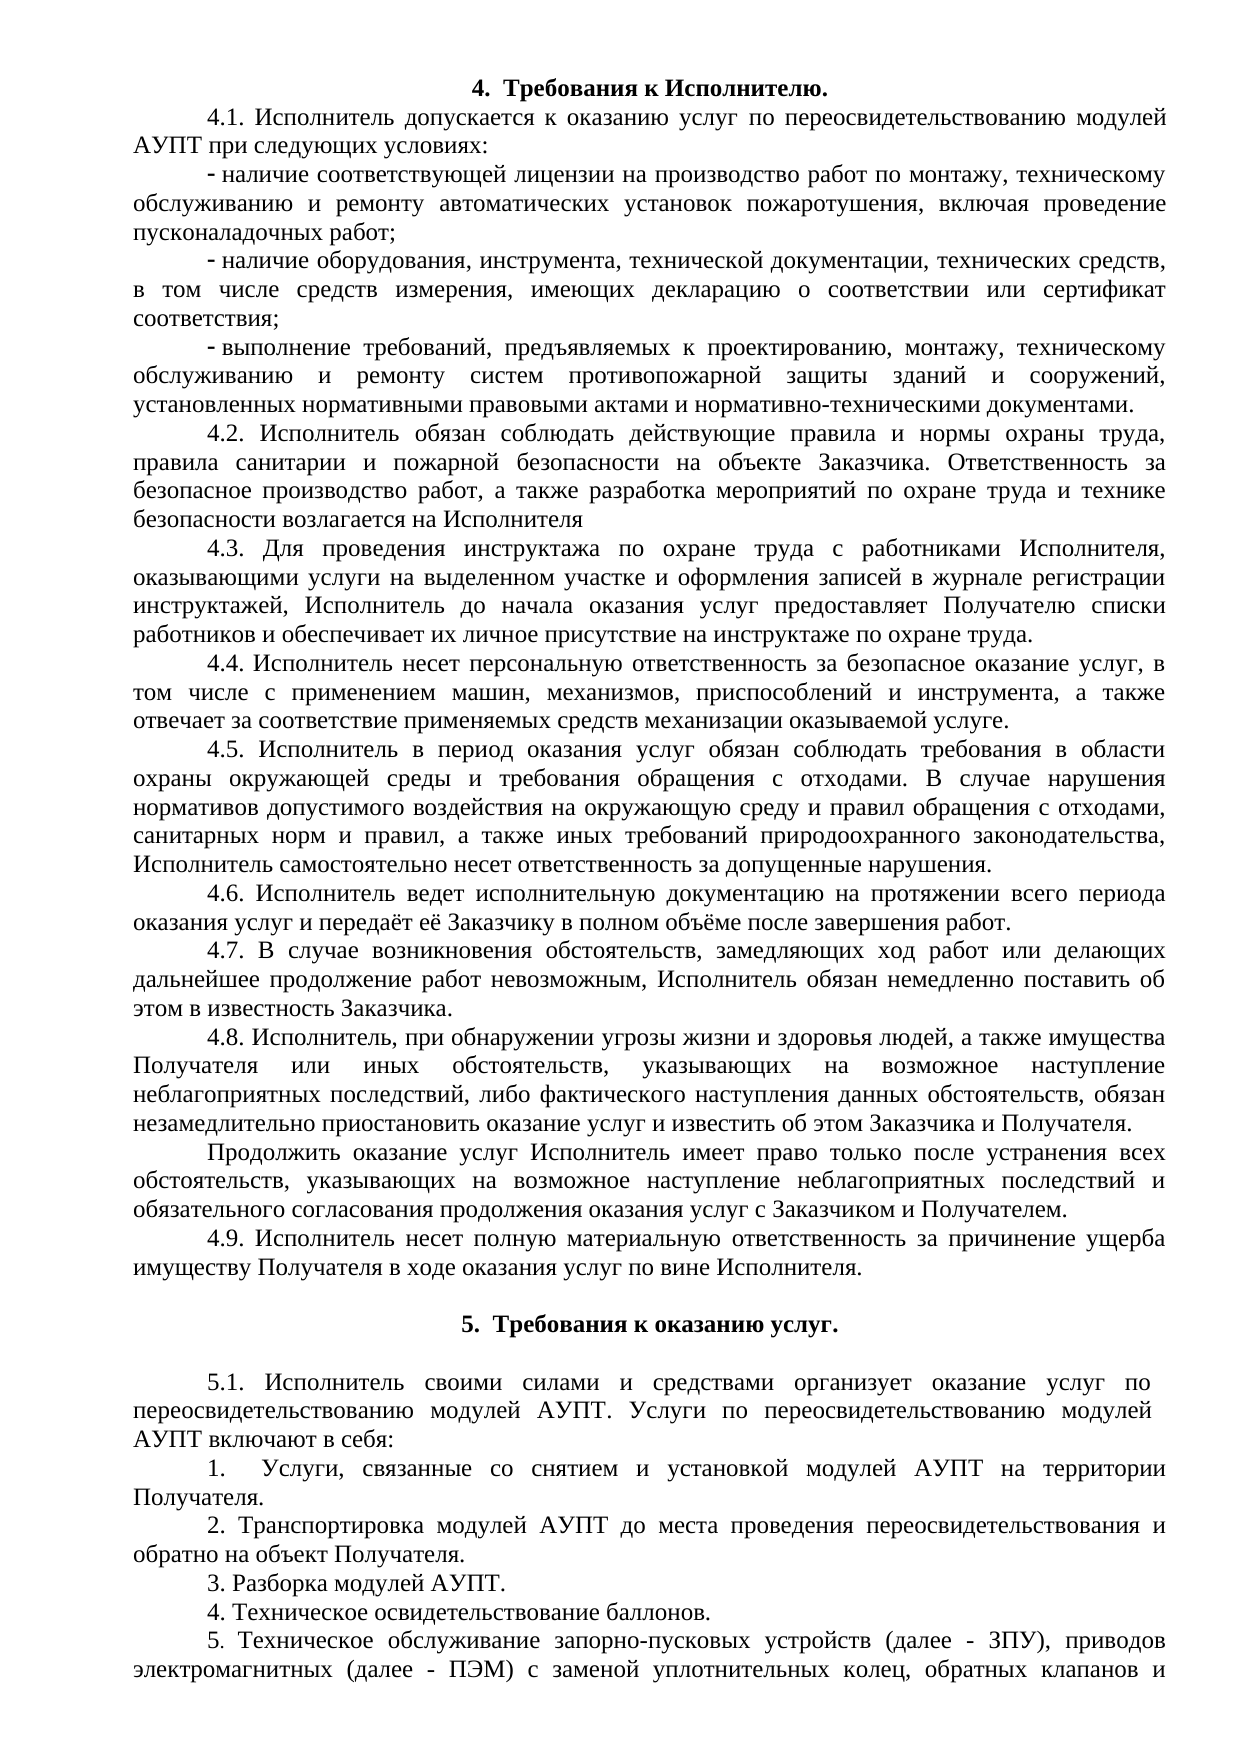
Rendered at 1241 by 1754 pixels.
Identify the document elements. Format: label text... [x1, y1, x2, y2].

text 5.1. Исполнитель своими силами и средствами организует оказание услуг по переосвидетельствованию модулей АУПТ. Услуги по переосвидетельствованию модулей АУПТ включают в себя: [133, 1367, 1152, 1453]
list выполнение требований, предъявляемых к проектированию, монтажу, техническому обслуживанию и ремонту систем противопожарной защиты зданий и сооружений, установленных нормативными правовыми актами и нормативно-техническими документами. [133, 332, 1167, 418]
text 4.3. Для проведения инструктажа по охране труда с работниками Исполнителя, оказывающими услуги на выделенном участке и оформления записей в журнале регистрации инструктажей, Исполнитель до начала оказания услуг предоставляет Получателю списки работников и обеспечивает их личное присутствие на инструктаже по охране труда. [133, 533, 1167, 648]
list наличие оборудования, инструмента, технической документации, технических средств, в том числе средств измерения, имеющих декларацию о соответствии или сертификат соответствия; [133, 246, 1167, 332]
text 1. Услуги, связанные со снятием и установкой модулей АУПТ на территории Получателя. [133, 1453, 1167, 1511]
list 4.5. Исполнитель в период оказания услуг обязан соблюдать требования в области охраны окружающей среды и требования обращения с отходами. В случае нарушения нормативов допустимого воздействия на окружающую среду и правил обращения с отходами, санитарных норм и правил, а также иных требований природоохранного законодательства, Исполнитель самостоятельно несет ответственность за допущенные нарушения. [133, 734, 1167, 878]
list наличие соответствующей лицензии на производство работ по монтажу, техническому обслуживанию и ремонту автоматических установок пожаротушения, включая проведение пусконаладочных работ; [133, 159, 1167, 246]
list 4.7. В случае возникновения обстоятельств, замедляющих ход работ или делающих дальнейшее продолжение работ невозможным, Исполнитель обязан немедленно поставить об этом в известность Заказчика. [133, 936, 1167, 1022]
list 4.4. Исполнитель несет персональную ответственность за безопасное оказание услуг, в том числе с применением машин, механизмов, приспособлений и инструмента, а также отвечает за соответствие применяемых средств механизации оказываемой услуге. [133, 648, 1167, 734]
text 4.1. Исполнитель допускается к оказанию услуг по переосвидетельствованию модулей АУПТ при следующих условиях: [133, 102, 1167, 159]
text 4.9. Исполнитель несет полную материальную ответственность за причинение ущерба имуществу Получателя в ходе оказания услуг по вине Исполнителя. [133, 1223, 1167, 1281]
text 4.8. Исполнитель, при обнаружении угрозы жизни и здоровья людей, а также имущества Получателя или иных обстоятельств, указывающих на возможное наступление неблагоприятных последствий, либо фактического наступления данных обстоятельств, обязан незамедлительно приостановить оказание услуг и известить об этом Заказчика и Получателя. [133, 1022, 1167, 1137]
list 4.6. Исполнитель ведет исполнительную документацию на протяжении всего периода оказания услуг и передаёт её Заказчику в полном объёме после завершения работ. [133, 878, 1167, 936]
text 4. Техническое освидетельствование баллонов. [133, 1597, 1167, 1626]
text 5. Требования к оказанию услуг. [133, 1309, 1167, 1338]
text 4.2. Исполнитель обязан соблюдать действующие правила и нормы охраны труда, правила санитарии и пожарной безопасности на объекте Заказчика. Ответственность за безопасное производство работ, а также разработка мероприятий по охране труда и технике безопасности возлагается на Исполнителя [133, 418, 1167, 533]
text 2. Транспортировка модулей АУПТ до места проведения переосвидетельствования и обратно на объект Получателя. [133, 1511, 1167, 1568]
text 4. Требования к Исполнителю. [133, 73, 1167, 102]
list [133, 1626, 1167, 1683]
text 3. Разборка модулей АУПТ. [133, 1568, 1167, 1597]
text Продолжить оказание услуг Исполнитель имеет право только после устранения всех обстоятельств, указывающих на возможное наступление неблагоприятных последствий и обязательного согласования продолжения оказания услуг с Заказчиком и Получателем. [133, 1137, 1167, 1223]
